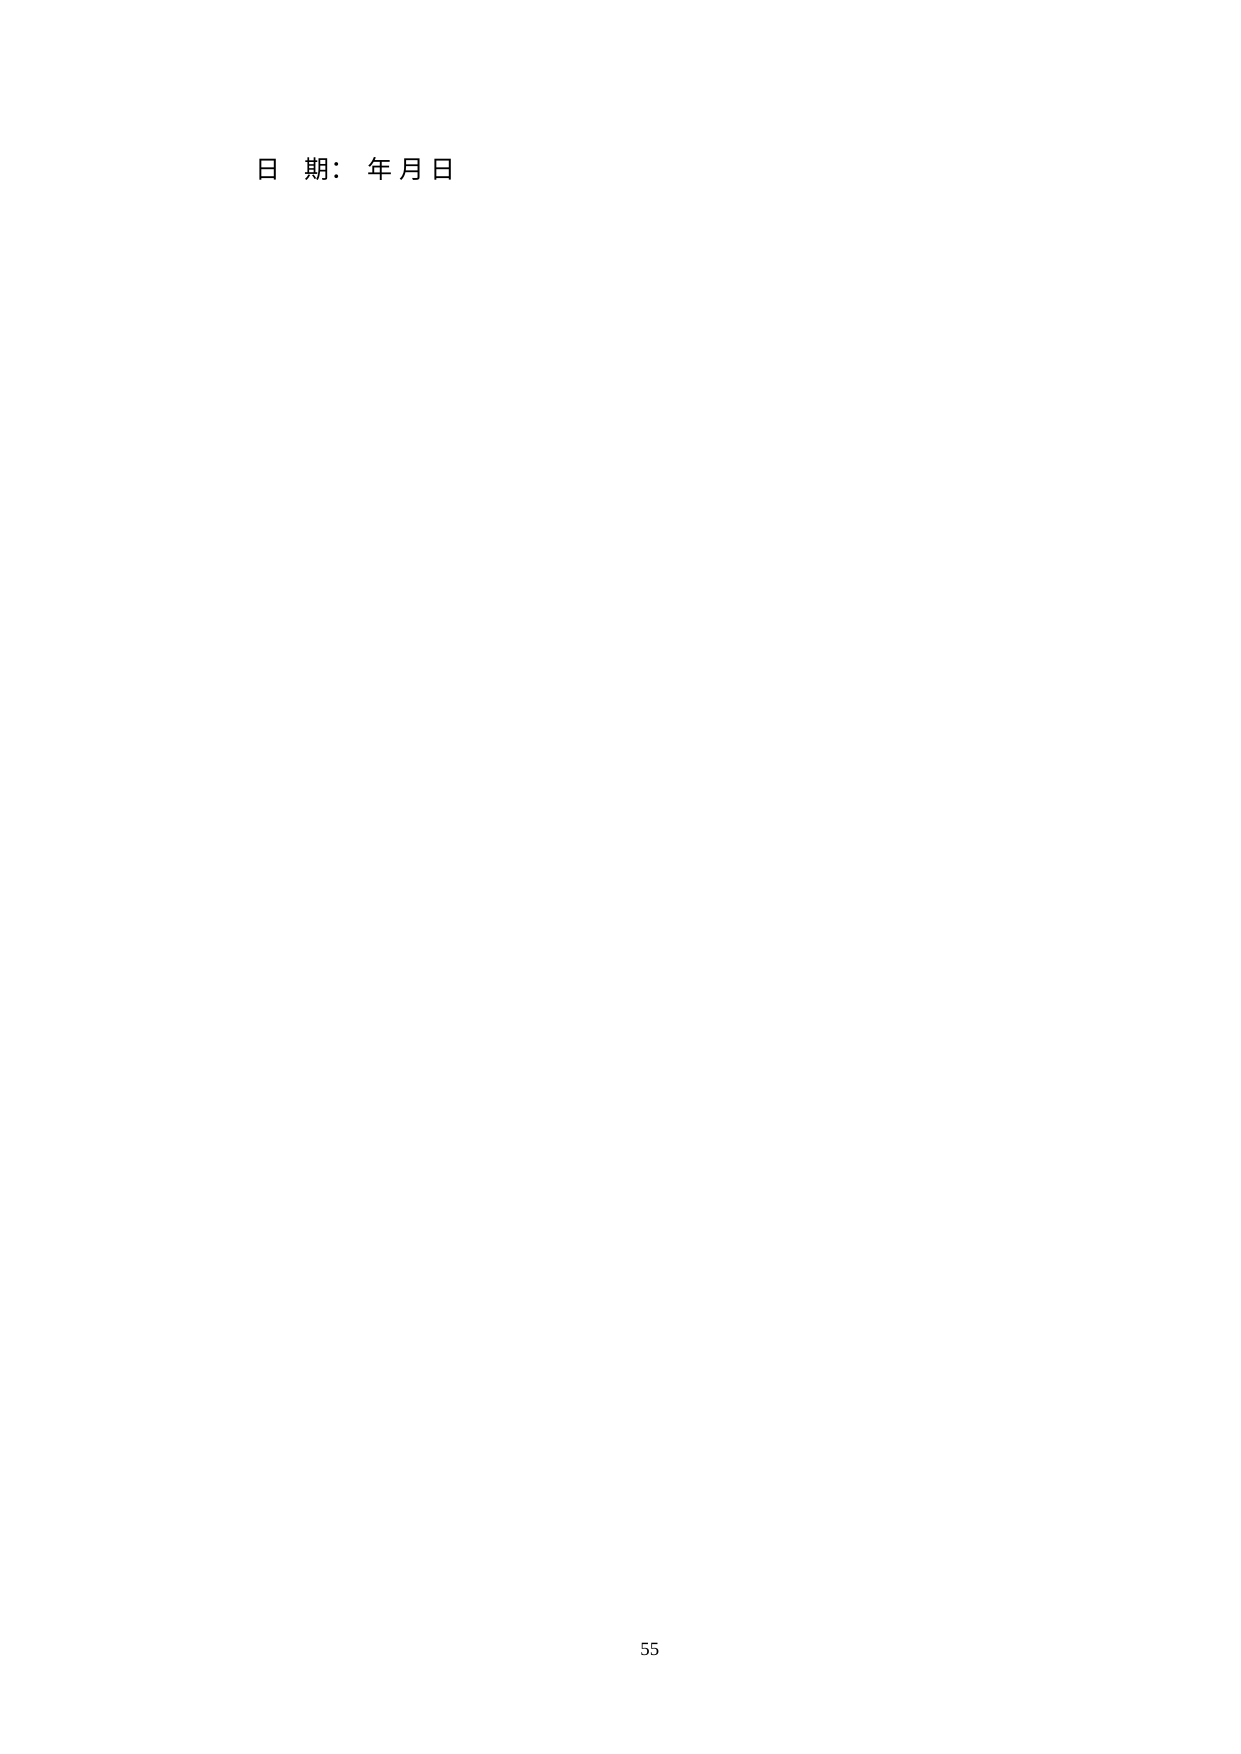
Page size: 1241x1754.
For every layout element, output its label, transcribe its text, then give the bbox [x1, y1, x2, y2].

text 日 期： 年 月 日 [151, 135, 1092, 200]
